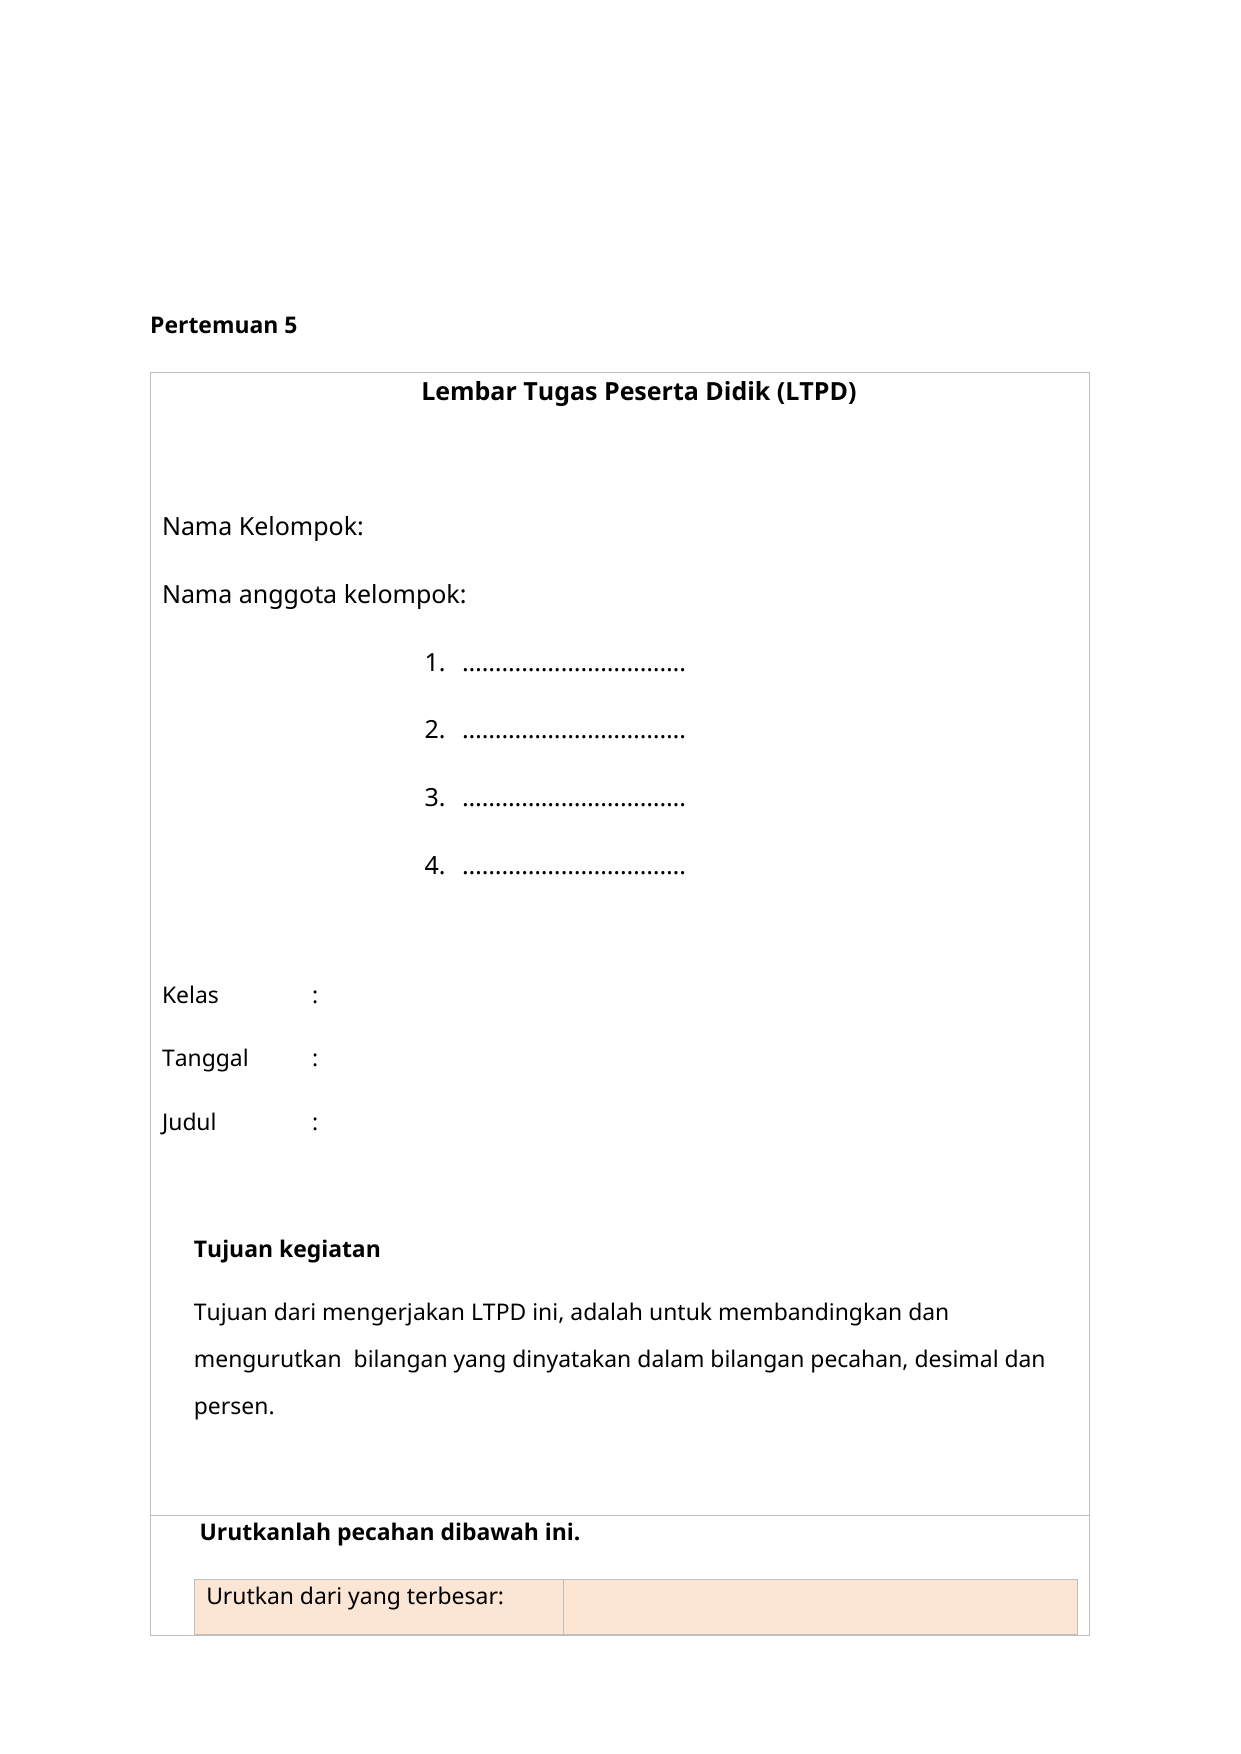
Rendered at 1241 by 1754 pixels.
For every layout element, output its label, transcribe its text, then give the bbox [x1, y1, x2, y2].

table_header Lembar Tugas Peserta Didik (LTPD) Nama Kelompok: Nama anggota kelompok: ……………………………. ……………………………. ……………………………. ……………………………. Kelas : Tanggal : Judul : Tujuan kegiatan Tujuan dari mengerjakan LTPD ini, adalah untuk membandingkan dan mengurutkan bilangan yang dinyatakan dalam bilangan pecahan, desimal dan persen. [151, 373, 1089, 1514]
table_cell Urutkanlah pecahan dibawah ini. [151, 1516, 1089, 1635]
text Pertemuan 5 [150, 309, 1090, 340]
